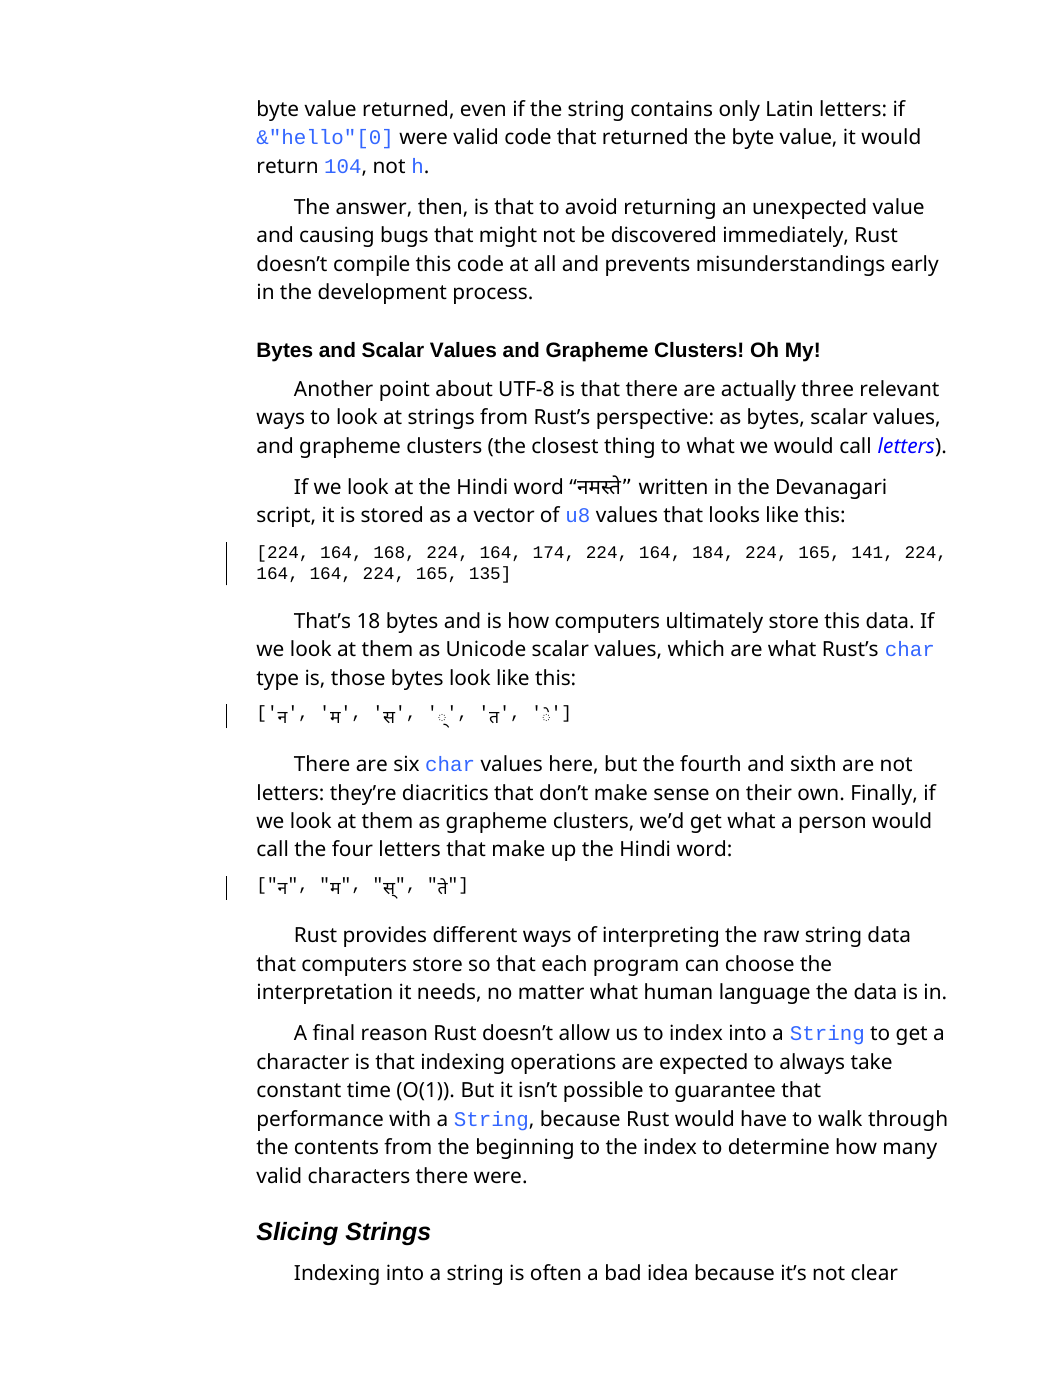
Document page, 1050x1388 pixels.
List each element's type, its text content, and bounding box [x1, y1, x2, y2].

text Rust provides different ways of interpreting the raw string data that computers store so that each program can choose the interpretation it needs, no matter what human language the data is in. [256, 921, 950, 1006]
text A final reason Rust doesn’t allow us to index into a String to get a character is that indexing operations are expected to always take constant time (O(1)). But it isn’t possible to guarantee that performance with a String, because Rust would have to walk through the contents from the beginning to the index to determine how many valid characters there were. [256, 1018, 950, 1189]
text That’s 18 bytes and is how computers ultimately store this data. If we look at them as Unicode scalar values, which are what Rust’s char type is, those bytes look like this: [256, 606, 950, 692]
text If we look at the Hindi word “नमस्ते” written in the Devanagari script, it is stored as a vector of u8 values that looks like this: [256, 472, 950, 529]
text Slicing Strings [256, 1214, 950, 1246]
text [224, 164, 168, 224, 164, 174, 224, 164, 184, 224, 165, 141, 224, [227, 542, 950, 563]
text ["न", "म", "स्", "ते"] [227, 876, 950, 900]
text Another point about UTF-8 is that there are actually three relevant ways to look at strings from Rust’s perspective: as bytes, scalar values, and grapheme clusters (the closest thing to what we would call letters). [256, 374, 950, 459]
text There are six char values here, but the fourth and sixth are not letters: they’re diacritics that don’t make sense on their own. Finally, if we look at them as grapheme clusters, we’d get what a person would call the four letters that make up the Hindi word: [256, 749, 950, 863]
text Bytes and Scalar Values and Grapheme Clusters! Oh My! [256, 331, 950, 362]
text The answer, then, is that to avoid returning an unexpected value and causing bugs that might not be discovered immediately, Rust doesn’t compile this code at all and prevents misunderstandings early in the development process. [256, 192, 950, 306]
text ['न', 'म', 'स', '्', 'त', 'े'] [227, 704, 950, 728]
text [256, 94, 950, 179]
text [256, 1258, 950, 1286]
text 164, 164, 224, 165, 135] [227, 563, 950, 585]
